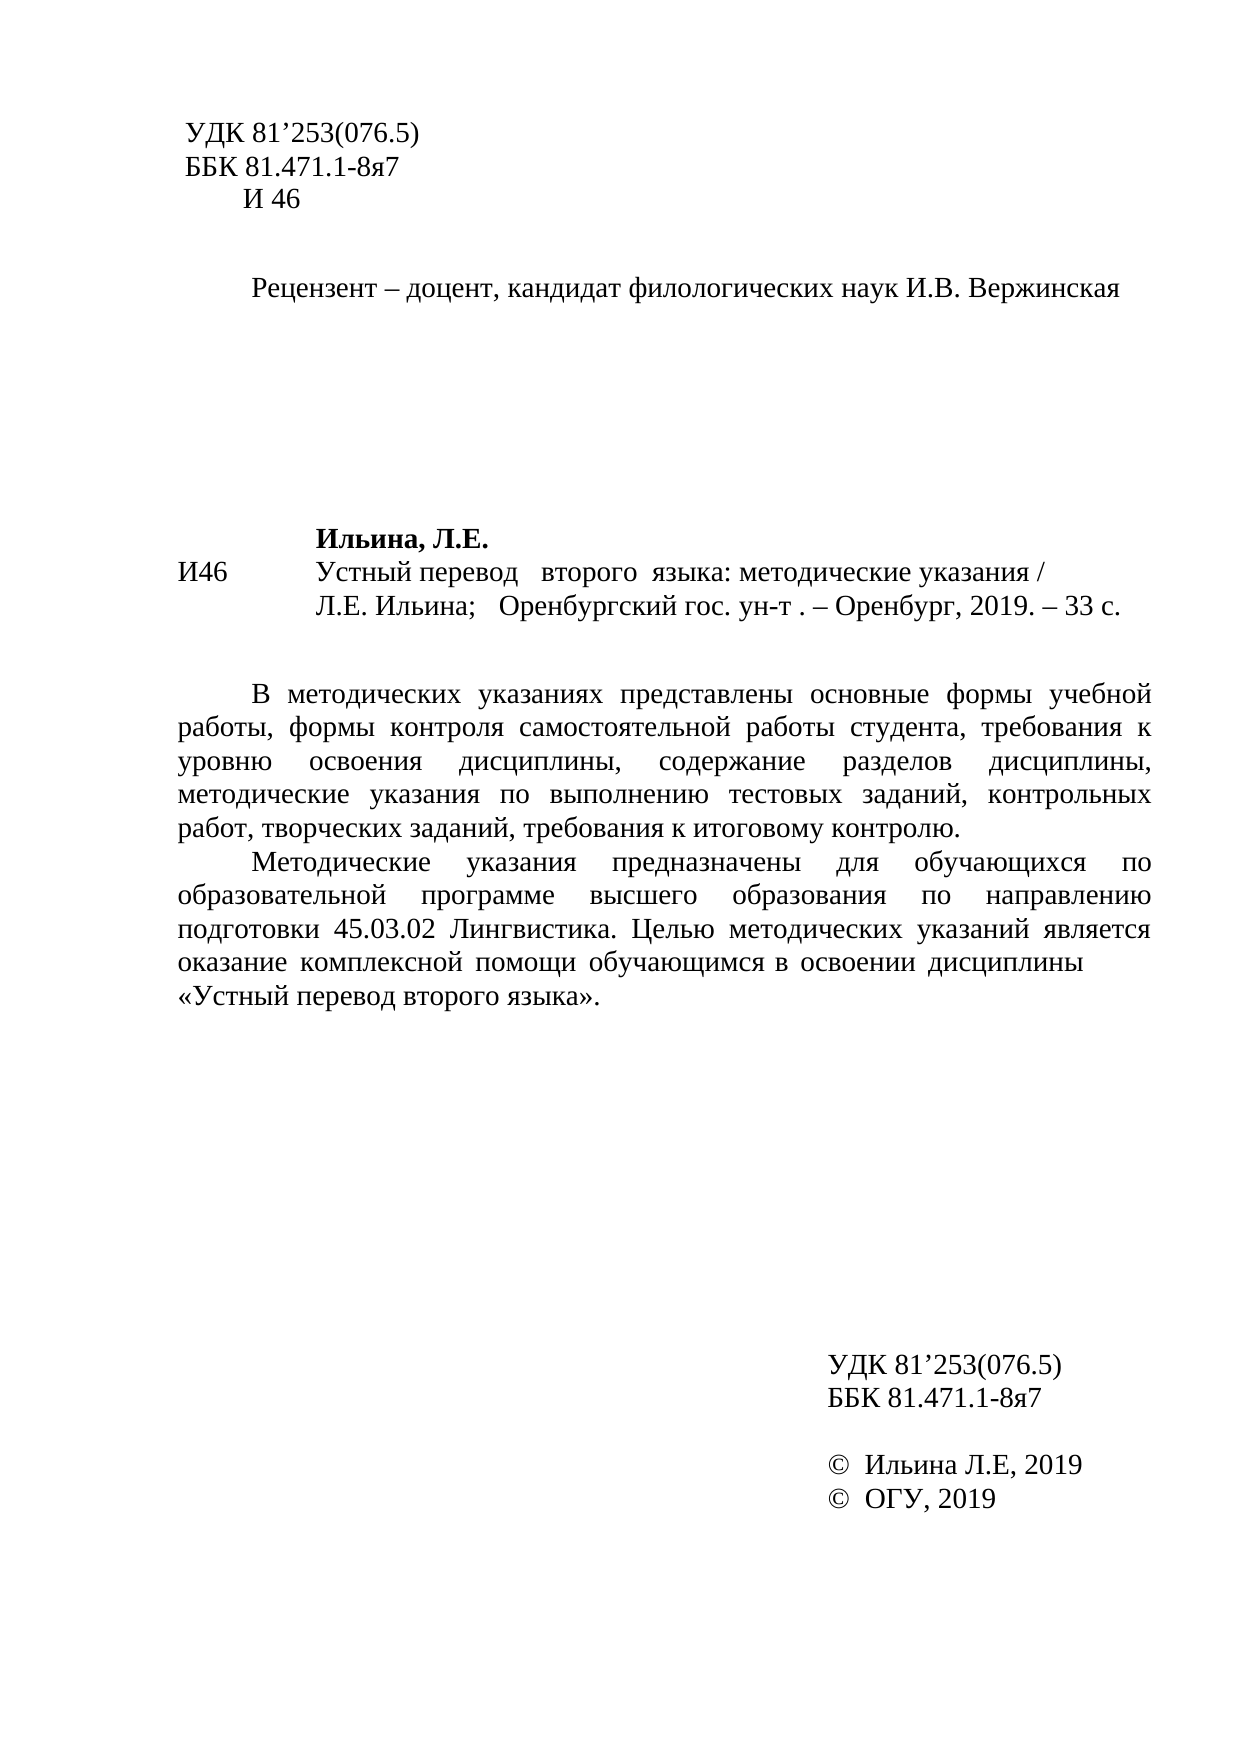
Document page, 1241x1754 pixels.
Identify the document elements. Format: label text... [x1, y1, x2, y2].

text Методические указания предназначены для обучающихся по образовательной программе высшего образования по направлению подготовки 45.03.02 Лингвистика. Целью методических указаний является оказание комплексной помощи обучающимся в освоении дисциплины [177, 844, 1152, 978]
text УДК 81’253(076.5) ББК 81.471.1-8я7 [184, 115, 421, 182]
text УДК 81’253(076.5) ББК 81.471.1-8я7 [827, 1347, 1064, 1414]
text  ОГУ, 2019 [827, 1481, 1176, 1515]
text И46 Устный перевод второго языка: методические указания / [177, 555, 1176, 588]
subtitle Ильина, Л.Е. [316, 522, 1176, 555]
text И 46 [243, 182, 1176, 216]
text В методических указаниях представлены основные формы учебной работы, формы контроля самостоятельной работы студента, требования к уровню освоения дисциплины, содержание разделов дисциплины, методические указания по выполнению тестовых заданий, контрольных работ, творческих заданий, требования к итоговому контролю. [177, 676, 1152, 844]
text  Ильина Л.Е, 2019 [827, 1447, 1176, 1481]
text «Устный перевод второго языка». [177, 978, 1176, 1011]
text Л.Е. Ильина; Оренбургский гос. ун-т . – Оренбург, 2019. – 33 с. [316, 588, 1176, 622]
text Рецензент – доцент, кандидат филологических наук И.В. Вержинская [251, 270, 1176, 303]
